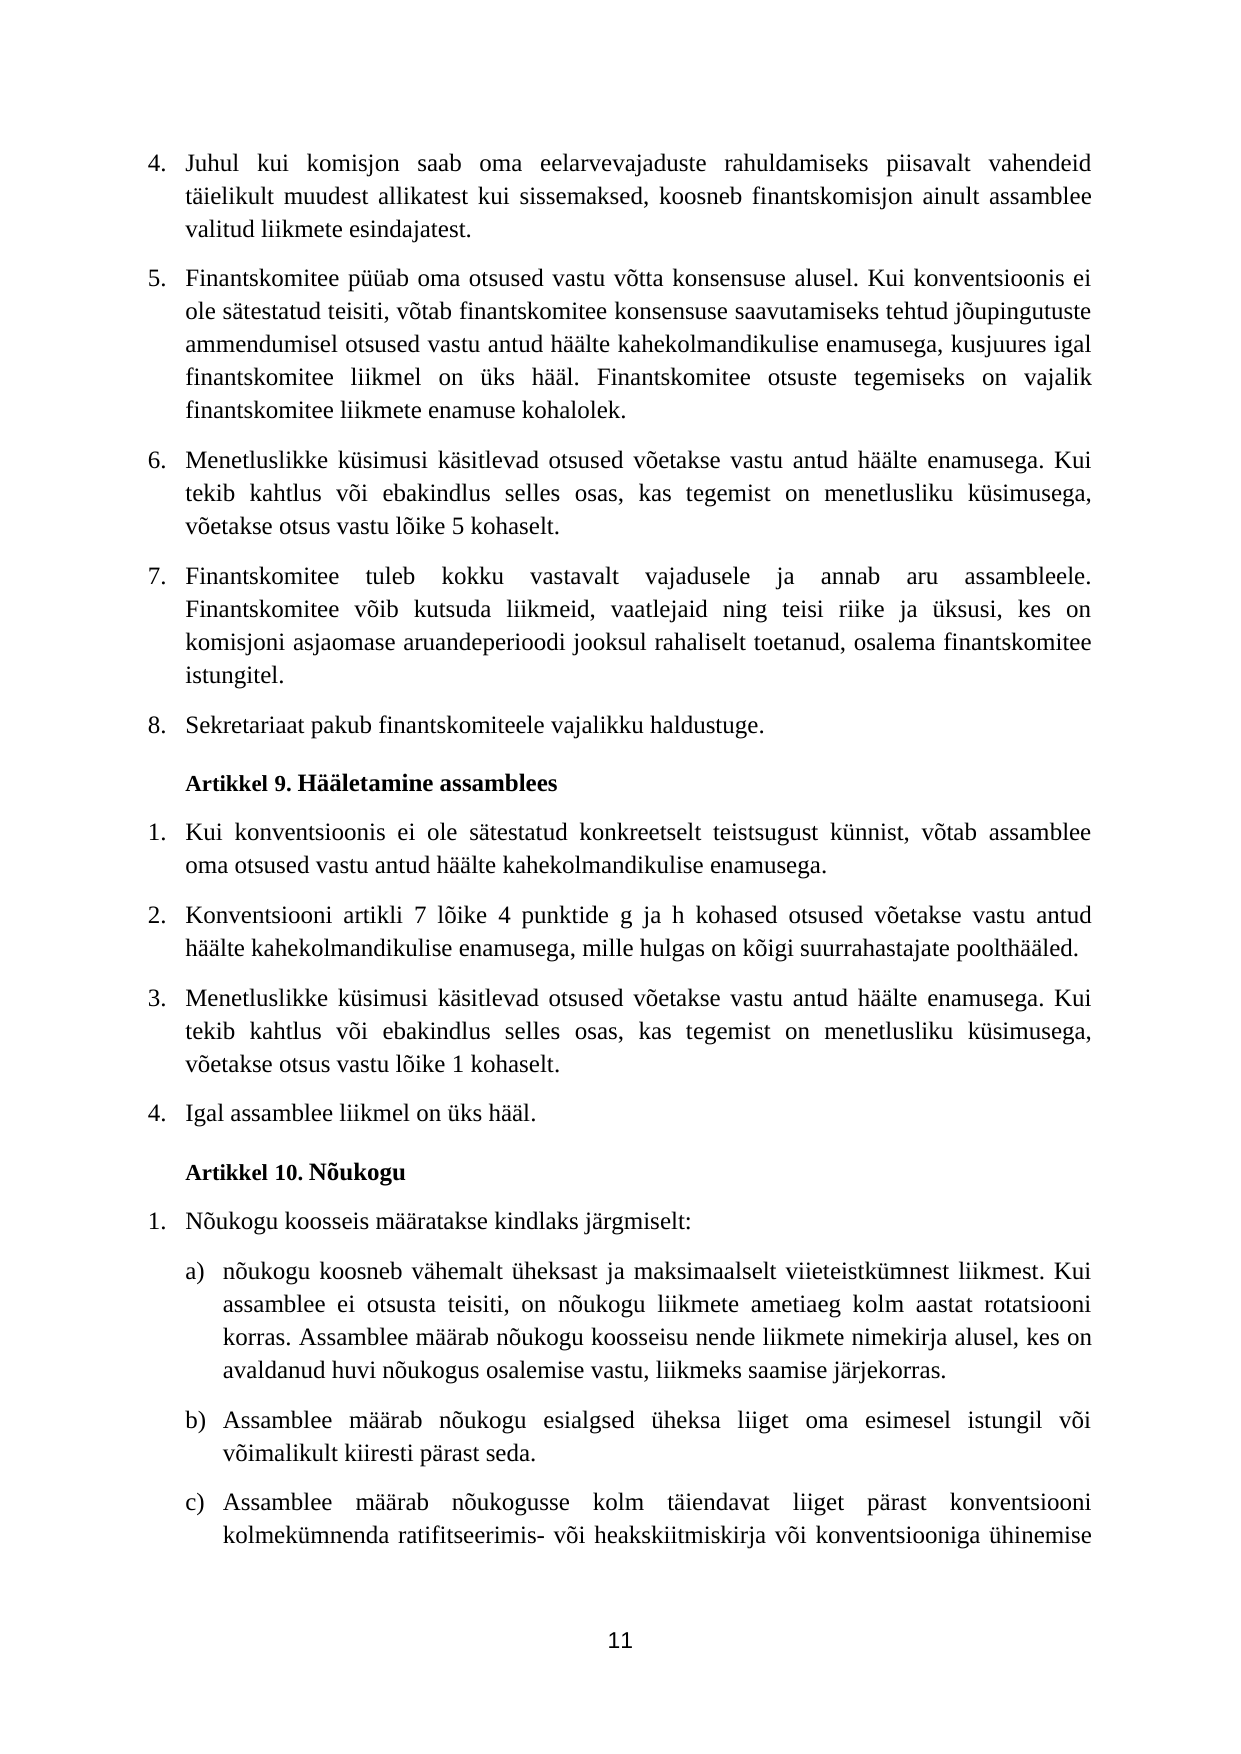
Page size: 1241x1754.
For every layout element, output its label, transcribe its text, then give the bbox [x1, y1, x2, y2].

list Menetluslikke küsimusi käsitlevad otsused võetakse vastu antud häälte enamusega. Kui tekib kahtlus või ebakindlus selles osas, kas tegemist on menetlusliku küsimusega, võetakse otsus vastu lõike 5 kohaselt. [148, 445, 1092, 540]
list Konventsiooni artikli 7 lõike 4 punktide g ja h kohased otsused võetakse vastu antud häälte kahekolmandikulise enamusega, mille hulgas on kõigi suurrahastajate poolthääled. [148, 900, 1092, 962]
list Juhul kui komisjon saab oma eelarvevajaduste rahuldamiseks piisavalt vahendeid täielikult muudest allikatest kui sissemaksed, koosneb finantskomisjon ainult assamblee valitud liikmete esindajatest. [148, 148, 1092, 242]
subtitle Nõukogu [185, 1157, 1092, 1185]
list Kui konventsioonis ei ole sätestatud konkreetselt teistsugust künnist, võtab assamblee oma otsused vastu antud häälte kahekolmandikulise enamusega. [148, 817, 1092, 879]
list Finantskomitee püüab oma otsused vastu võtta konsensuse alusel. Kui konventsioonis ei ole sätestatud teisiti, võtab finantskomitee konsensuse saavutamiseks tehtud jõupingutuste ammendumisel otsused vastu antud häälte kahekolmandikulise enamusega, kusjuures igal finantskomitee liikmel on üks hääl. Finantskomitee otsuste tegemiseks on vajalik finantskomitee liikmete enamuse kohalolek. [148, 263, 1092, 424]
list Sekretariaat pakub finantskomiteele vajalikku haldustuge. [148, 710, 1092, 738]
list Assamblee määrab nõukogu esialgsed üheksa liiget oma esimesel istungil või võimalikult kiiresti pärast seda. [185, 1405, 1092, 1466]
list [185, 1487, 1092, 1549]
subtitle Hääletamine assamblees [185, 768, 1092, 796]
list Finantskomitee tuleb kokku vastavalt vajadusele ja annab aru assambleele. Finantskomitee võib kutsuda liikmeid, vaatlejaid ning teisi riike ja üksusi, kes on komisjoni asjaomase aruandeperioodi jooksul rahaliselt toetanud, osalema finantskomitee istungitel. [148, 561, 1092, 689]
list Menetluslikke küsimusi käsitlevad otsused võetakse vastu antud häälte enamusega. Kui tekib kahtlus või ebakindlus selles osas, kas tegemist on menetlusliku küsimusega, võetakse otsus vastu lõike 1 kohaselt. [148, 983, 1092, 1078]
list nõukogu koosneb vähemalt üheksast ja maksimaalselt viieteistkümnest liikmest. Kui assamblee ei otsusta teisiti, on nõukogu liikmete ametiaeg kolm aastat rotatsiooni korras. Assamblee määrab nõukogu koosseisu nende liikmete nimekirja alusel, kes on avaldanud huvi nõukogus osalemise vastu, liikmeks saamise järjekorras. [185, 1256, 1092, 1384]
list Igal assamblee liikmel on üks hääl. [148, 1098, 1092, 1127]
list Nõukogu koosseis määratakse kindlaks järgmiselt: [148, 1206, 1092, 1235]
